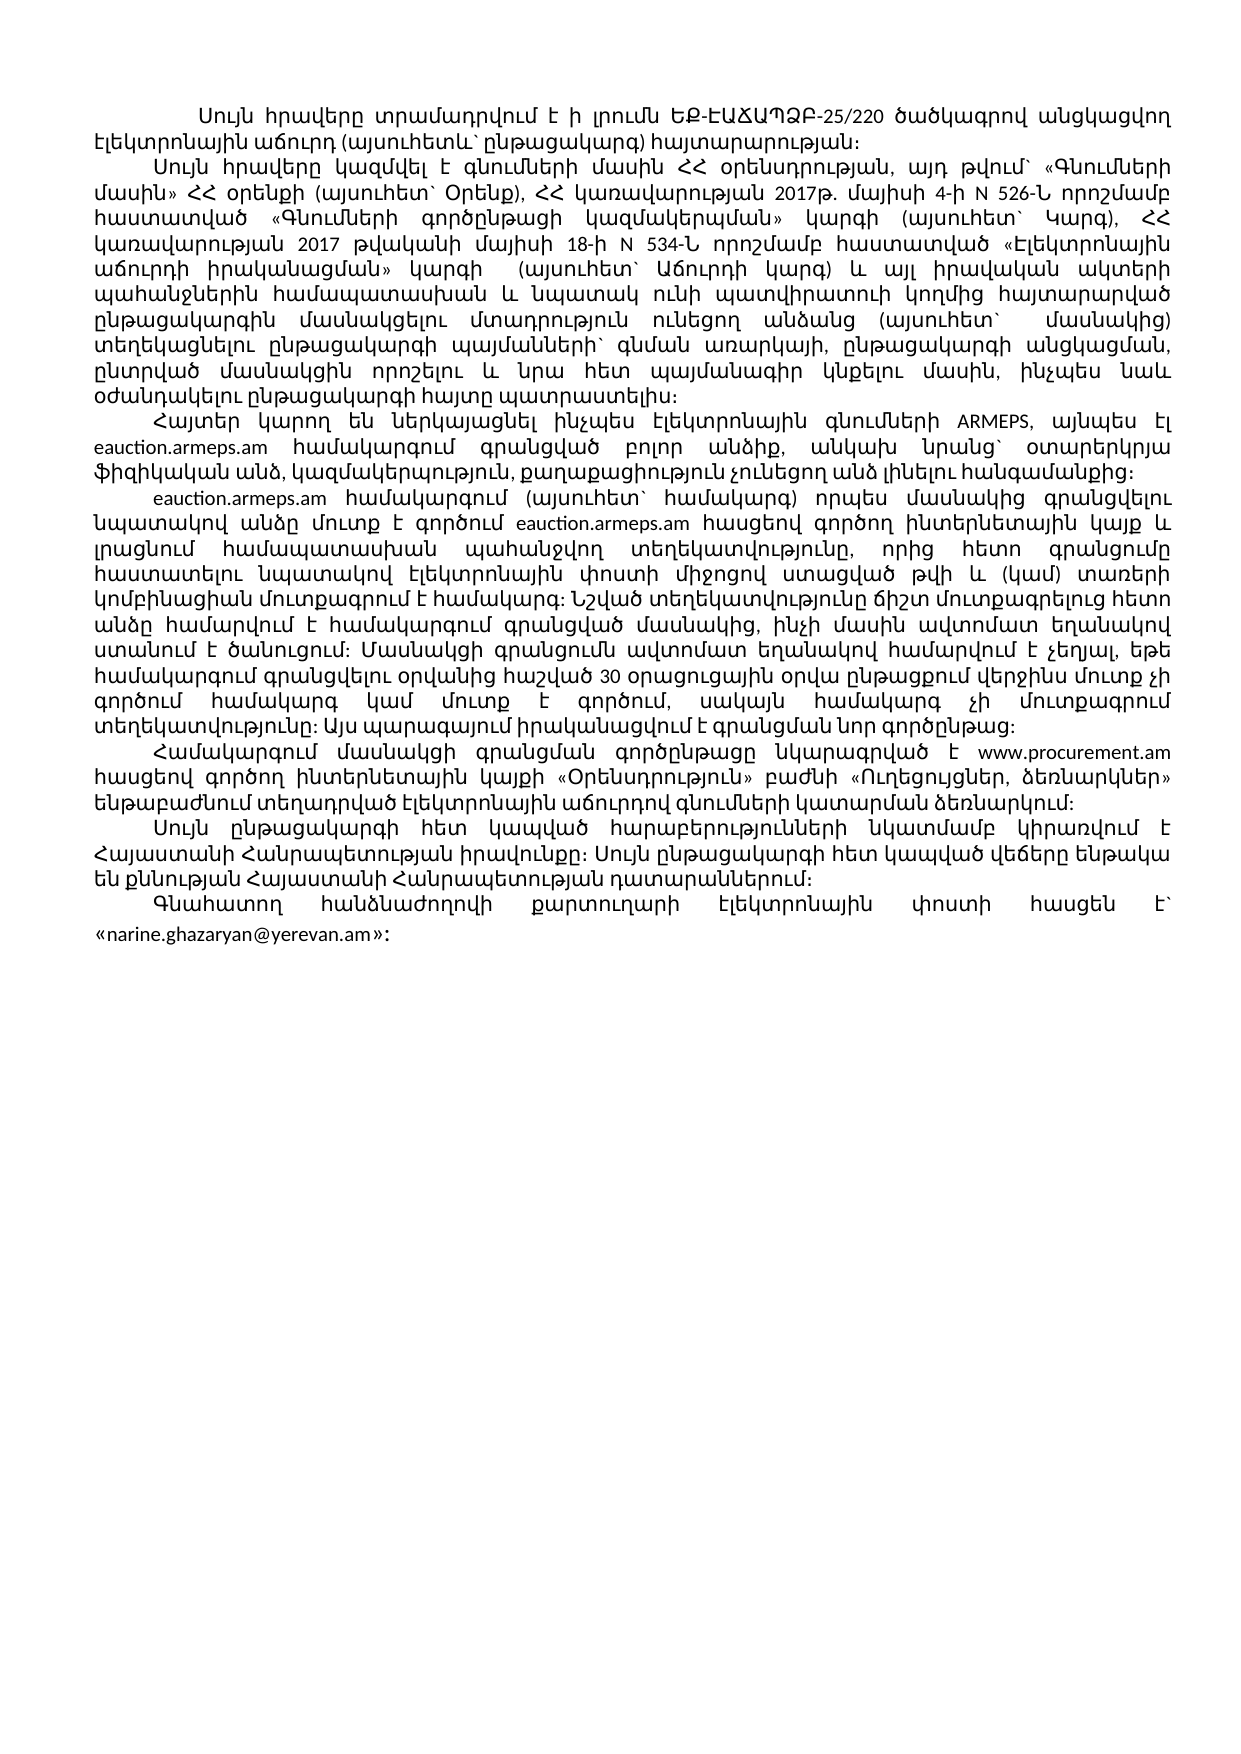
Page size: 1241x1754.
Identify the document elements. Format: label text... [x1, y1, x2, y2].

text Սույն հրավերը կազմվել է գնումների մասին ՀՀ օրենսդրության, այդ թվում` «Գնումների մասին» ՀՀ օրենքի (այսուհետ` Օրենք), ՀՀ կառավարության 2017թ. մայիսի 4-ի N 526-Ն որոշմամբ հաստատված «Գնումների գործընթացի կազմակերպման» կարգի (այսուհետ` Կարգ), ՀՀ կառավարության 2017 թվականի մայիսի 18-ի N 534-Ն որոշմամբ հաստատված «Էլեկտրոնային աճուրդի իրականացման» կարգի (այսուհետ` Աճուրդի կարգ) և այլ իրավական ակտերի պահանջներին համապատասխան և նպատակ ունի պատվիրատուի կողմից հայտարարված ընթացակարգին մասնակցելու մտադրություն ունեցող անձանց (այսուհետ` մասնակից) տեղեկացնելու ընթացակարգի պայմանների` գնման առարկայի, ընթացակարգի անցկացման, ընտրված մասնակցին որոշելու և նրա հետ պայմանագիր կնքելու մասին, ինչպես նաև օժանդակելու ընթացակարգի հայտը պատրաստելիս։ [94, 154, 1171, 409]
text Սույն հրավերը տրամադրվում է ի լրումն ԵՔ-ԷԱՃԱՊՁԲ-25/220 ծածկագրով անցկացվող էլեկտրոնային աճուրդ (այսուհետև` ընթացակարգ) հայտարարության։ [94, 104, 1171, 154]
text eauction.armeps.am համակարգում (այսուհետ` համակարգ) որպես մասնակից գրանցվելու նպատակով անձը մուտք է գործում eauction.armeps.am հասցեով գործող ինտերնետային կայք և լրացնում համապատասխան պահանջվող տեղեկատվությունը, որից հետո գրանցումը հաստատելու նպատակով էլեկտրոնային փոստի միջոցով ստացված թվի և (կամ) տառերի կոմբինացիան մուտքագրում է համակարգ: Նշված տեղեկատվությունը ճիշտ մուտքագրելուց հետո անձը համարվում է համակարգում գրանցված մասնակից, ինչի մասին ավտոմատ եղանակով ստանում է ծանուցում: Մասնակցի գրանցումն ավտոմատ եղանակով համարվում է չեղյալ, եթե համակարգում գրանցվելու օրվանից հաշված 30 օրացուցային օրվա ընթացքում վերջինս մուտք չի գործում համակարգ կամ մուտք է գործում, սակայն համակարգ չի մուտքագրում տեղեկատվությունը: Այս պարագայում իրականացվում է գրանցման նոր գործընթաց: [94, 485, 1171, 739]
text Հայտեր կարող են ներկայացնել ինչպես էլեկտրոնային գնումների ARMEPS, այնպես էլ eauction.armeps.am համակարգում գրանցված բոլոր անձիք, անկախ նրանց` օտարերկրյա ֆիզիկական անձ, կազմակերպություն, քաղաքացիություն չունեցող անձ լինելու հանգամանքից։ [94, 409, 1171, 485]
text Գնահատող հանձնաժողովի քարտուղարի էլեկտրոնային փոստի հասցեն է` «narine.ghazaryan@yerevan.am»: [94, 892, 1171, 948]
text Համակարգում մասնակցի գրանցման գործընթացը նկարագրված է www.procurement.am հասցեով գործող ինտերնետային կայքի «Օրենսդրություն» բաժնի «Ուղեցույցներ, ձեռնարկներ» ենթաբաժնում տեղադրված էլեկտրոնային աճուրդով գնումների կատարման ձեռնարկում: [94, 739, 1171, 815]
text Սույն ընթացակարգի հետ կապված հարաբերությունների նկատմամբ կիրառվում է Հայաստանի Հանրապետության իրավունքը։ Սույն ընթացակարգի հետ կապված վեճերը ենթակա են քննության Հայաստանի Հանրապետության դատարաններում։ [94, 815, 1171, 892]
